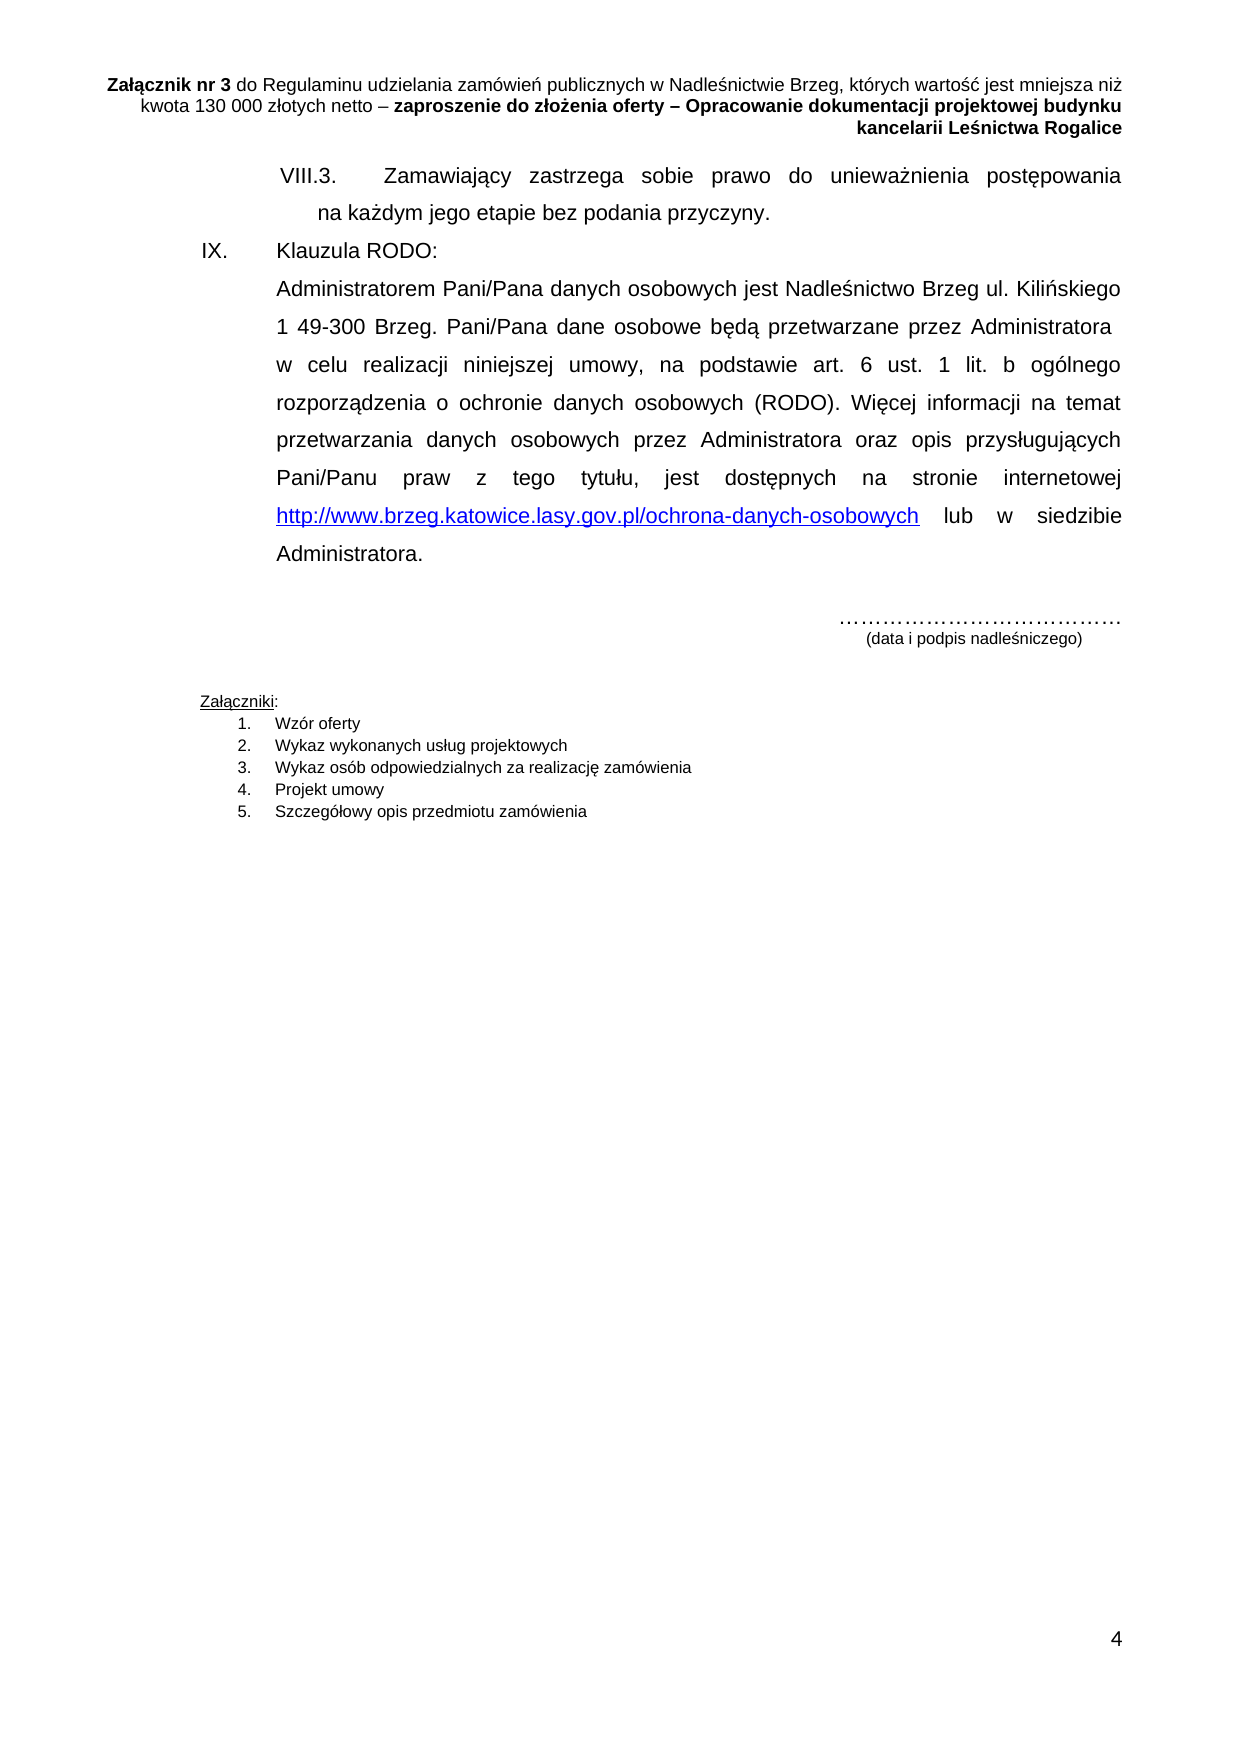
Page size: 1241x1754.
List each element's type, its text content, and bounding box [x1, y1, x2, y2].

text Administratorem Pani/Pana danych osobowych jest Nadleśnictwo Brzeg ul. Kilińskiego 1 49-300 Brzeg. Pani/Pana dane osobowe będą przetwarzane przez Administratora w celu realizacji niniejszej umowy, na podstawie art. 6 ust. 1 lit. b ogólnego rozporządzenia o ochronie danych osobowych (RODO). Więcej informacji na temat przetwarzania danych osobowych przez Administratora oraz opis przysługujących Pani/Panu praw z tego tytułu, jest dostępnych na stronie internetowej http://www.brzeg.katowice.lasy.gov.pl/ochrona-danych-osobowych lub w siedzibie Administratora. [276, 276, 1122, 566]
text (data i podpis nadleśniczego) [752, 629, 1122, 648]
list Wykaz osób odpowiedzialnych za realizację zamówienia [237, 758, 1122, 777]
text Załączniki: [200, 692, 1122, 711]
list Projekt umowy [237, 780, 1122, 799]
list Zamawiający zastrzega sobie prawo do unieważnienia postępowania na każdym jego etapie bez podania przyczyny. [280, 162, 1122, 226]
list Klauzula RODO: [201, 238, 1122, 263]
list Wykaz wykonanych usług projektowych [237, 736, 1122, 755]
text ………………………………… [89, 604, 1122, 629]
list Szczegółowy opis przedmiotu zamówienia [237, 802, 1122, 821]
list Wzór oferty [237, 714, 1122, 733]
